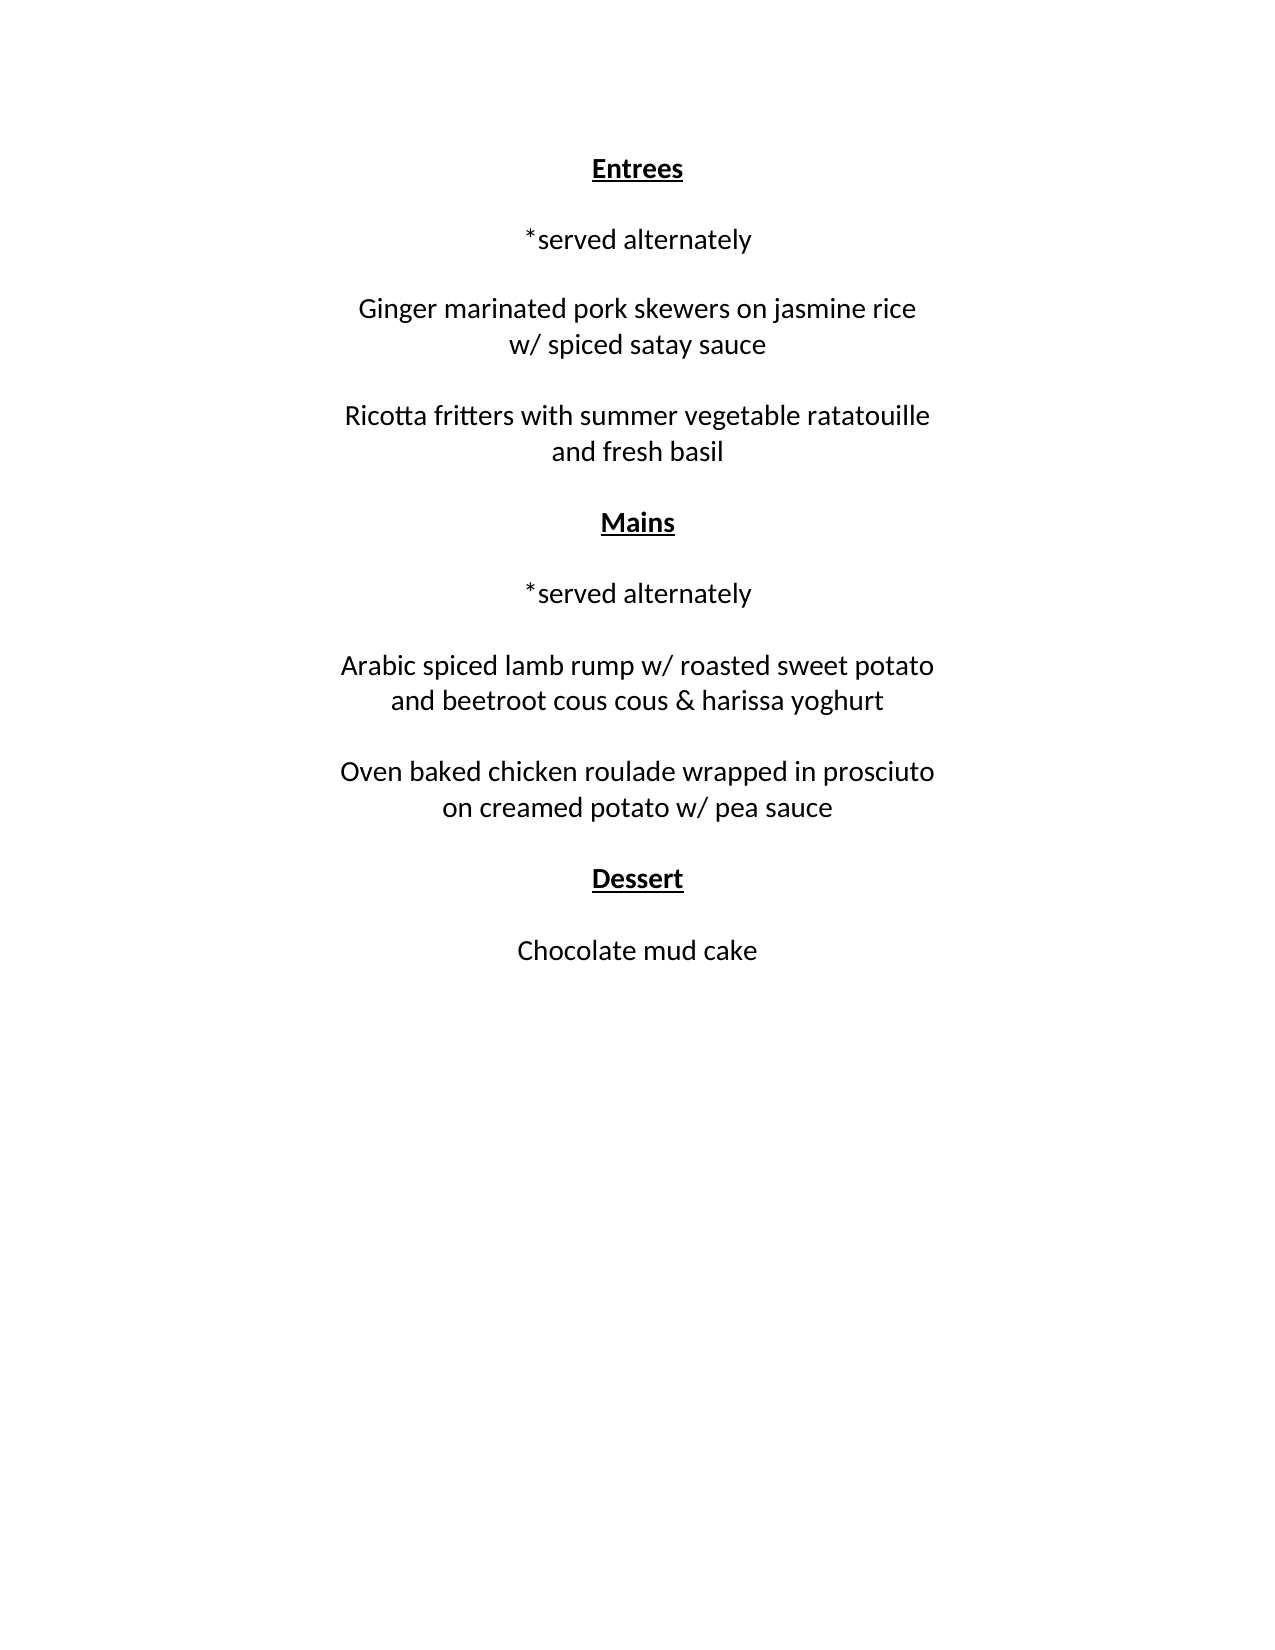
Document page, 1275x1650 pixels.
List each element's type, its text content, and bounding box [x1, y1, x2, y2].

text Ginger marinated pork skewers on jasmine rice [187, 290, 1087, 326]
text w/ spiced satay sauce [187, 326, 1087, 362]
text *served alternately [187, 575, 1087, 611]
text Chocolate mud cake [187, 932, 1087, 967]
text Arabic spiced lamb rump w/ roasted sweet potato [187, 647, 1087, 682]
text and fresh basil [187, 433, 1087, 468]
text on creamed potato w/ pea sauce [187, 789, 1087, 825]
text Entrees [187, 150, 1087, 186]
text and beetroot cous cous & harissa yoghurt [187, 682, 1087, 718]
text *served alternately [187, 221, 1087, 257]
text Dessert [187, 860, 1087, 896]
text Oven baked chicken roulade wrapped in prosciuto [187, 753, 1087, 789]
text Mains [187, 504, 1087, 540]
text Ricotta fritters with summer vegetable ratatouille [187, 397, 1087, 433]
